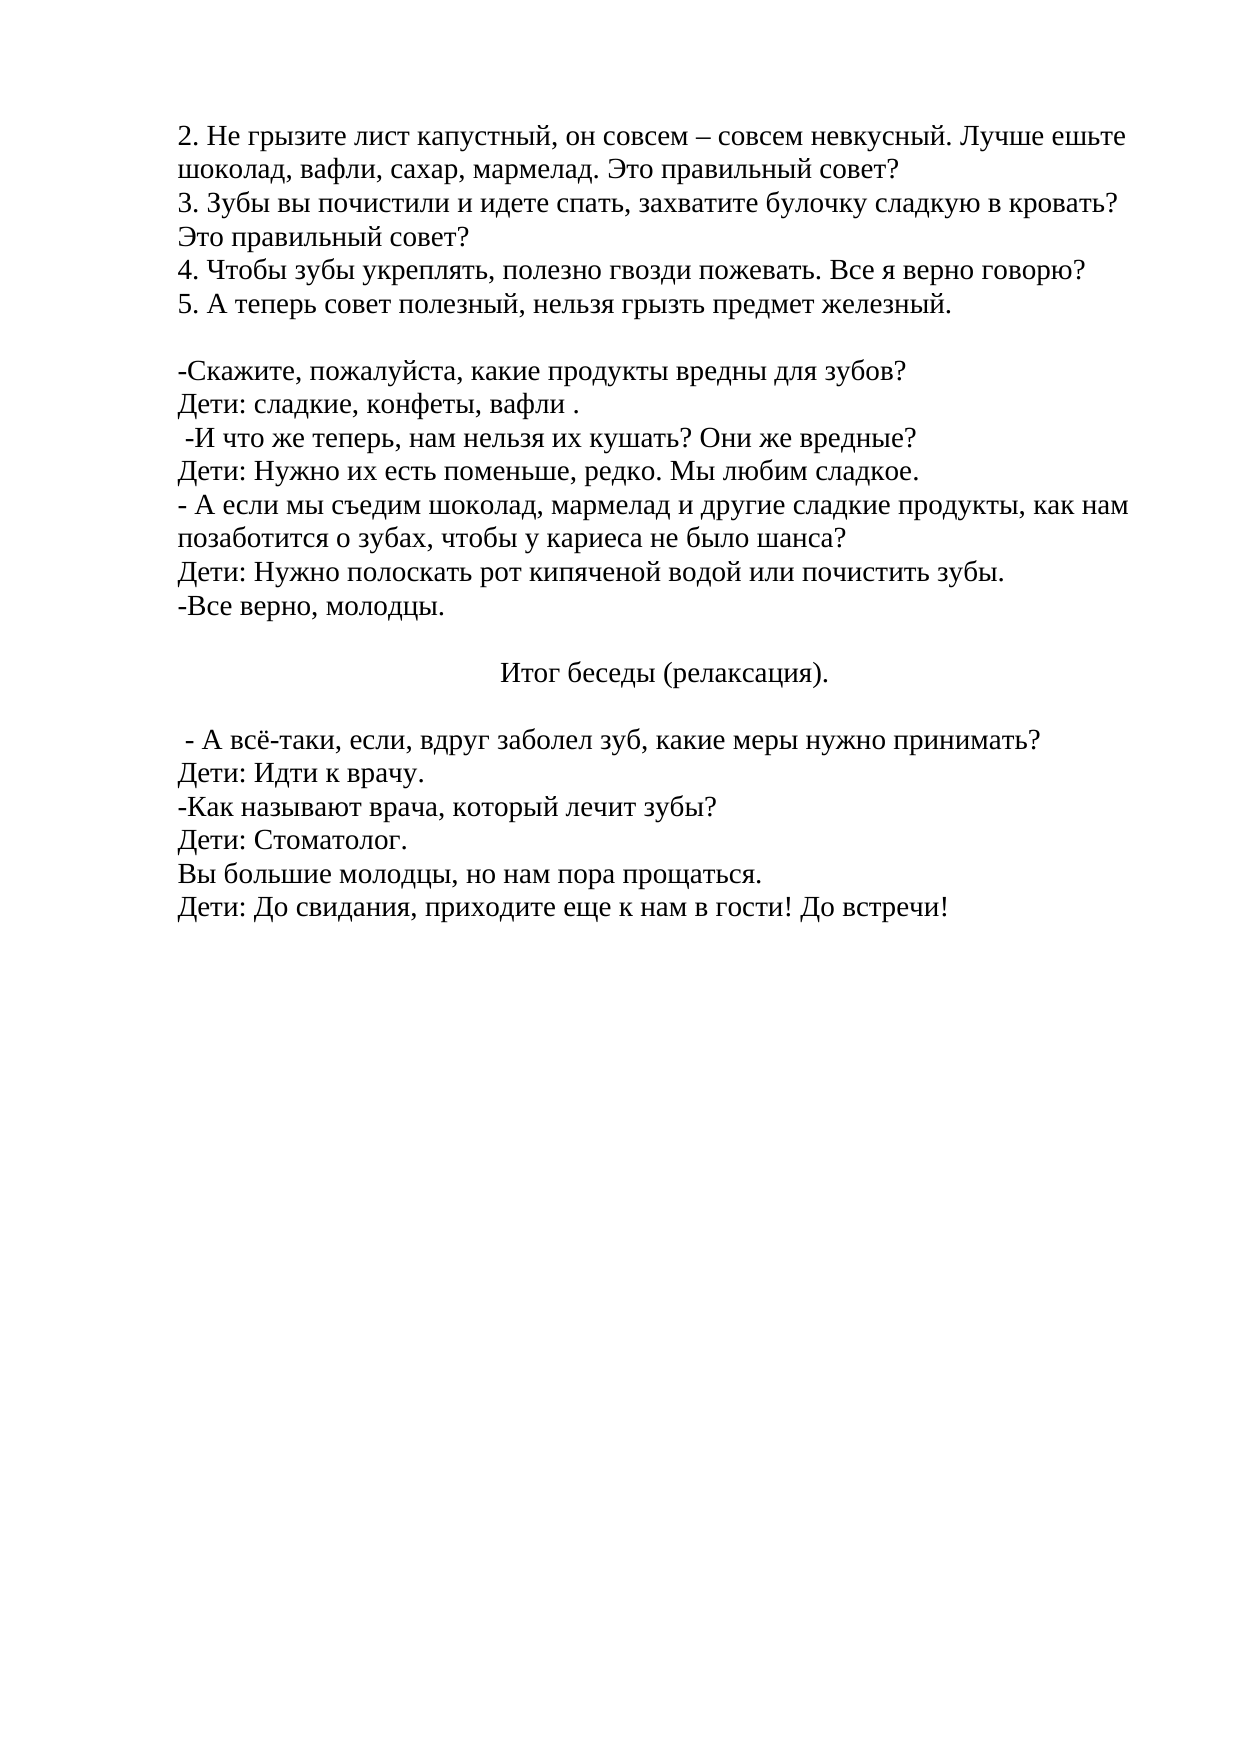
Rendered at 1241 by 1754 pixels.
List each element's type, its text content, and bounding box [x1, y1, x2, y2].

text - А всё-таки, если, вдруг заболел зуб, какие меры нужно принимать? [177, 722, 1152, 755]
text -И что же теперь, нам нельзя их кушать? Они же вредные? [177, 420, 1152, 453]
text 3. Зубы вы почистили и идете спать, захватите булочку сладкую в кровать? Это правильный совет? [177, 185, 1152, 252]
text Итог беседы (релаксация). [177, 655, 1152, 688]
text -Скажите, пожалуйста, какие продукты вредны для зубов? [177, 353, 1152, 386]
text 4. Чтобы зубы укреплять, полезно гвозди пожевать. Все я верно говорю? [177, 252, 1152, 286]
text Дети: Нужно их есть поменьше, редко. Мы любим сладкое. [177, 453, 1152, 487]
text Дети: До свидания, приходите еще к нам в гости! До встречи! [177, 889, 1152, 923]
text -Все верно, молодцы. [177, 588, 1152, 621]
text - А если мы съедим шоколад, мармелад и другие сладкие продукты, как нам позаботится о зубах, чтобы у кариеса не было шанса? [177, 487, 1152, 554]
text Дети: Идти к врачу. [177, 755, 1152, 789]
text 5. А теперь совет полезный, нельзя грызть предмет железный. [177, 286, 1152, 319]
text Дети: сладкие, конфеты, вафли . [177, 386, 1152, 420]
text Дети: Стоматолог. [177, 822, 1152, 856]
text -Как называют врача, который лечит зубы? [177, 789, 1152, 822]
text Дети: Нужно полоскать рот кипяченой водой или почистить зубы. [177, 554, 1152, 588]
text 2. Не грызите лист капустный, он совсем – совсем невкусный. Лучше ешьте шоколад, вафли, сахар, мармелад. Это правильный совет? [177, 118, 1152, 185]
text Вы большие молодцы, но нам пора прощаться. [177, 856, 1152, 889]
